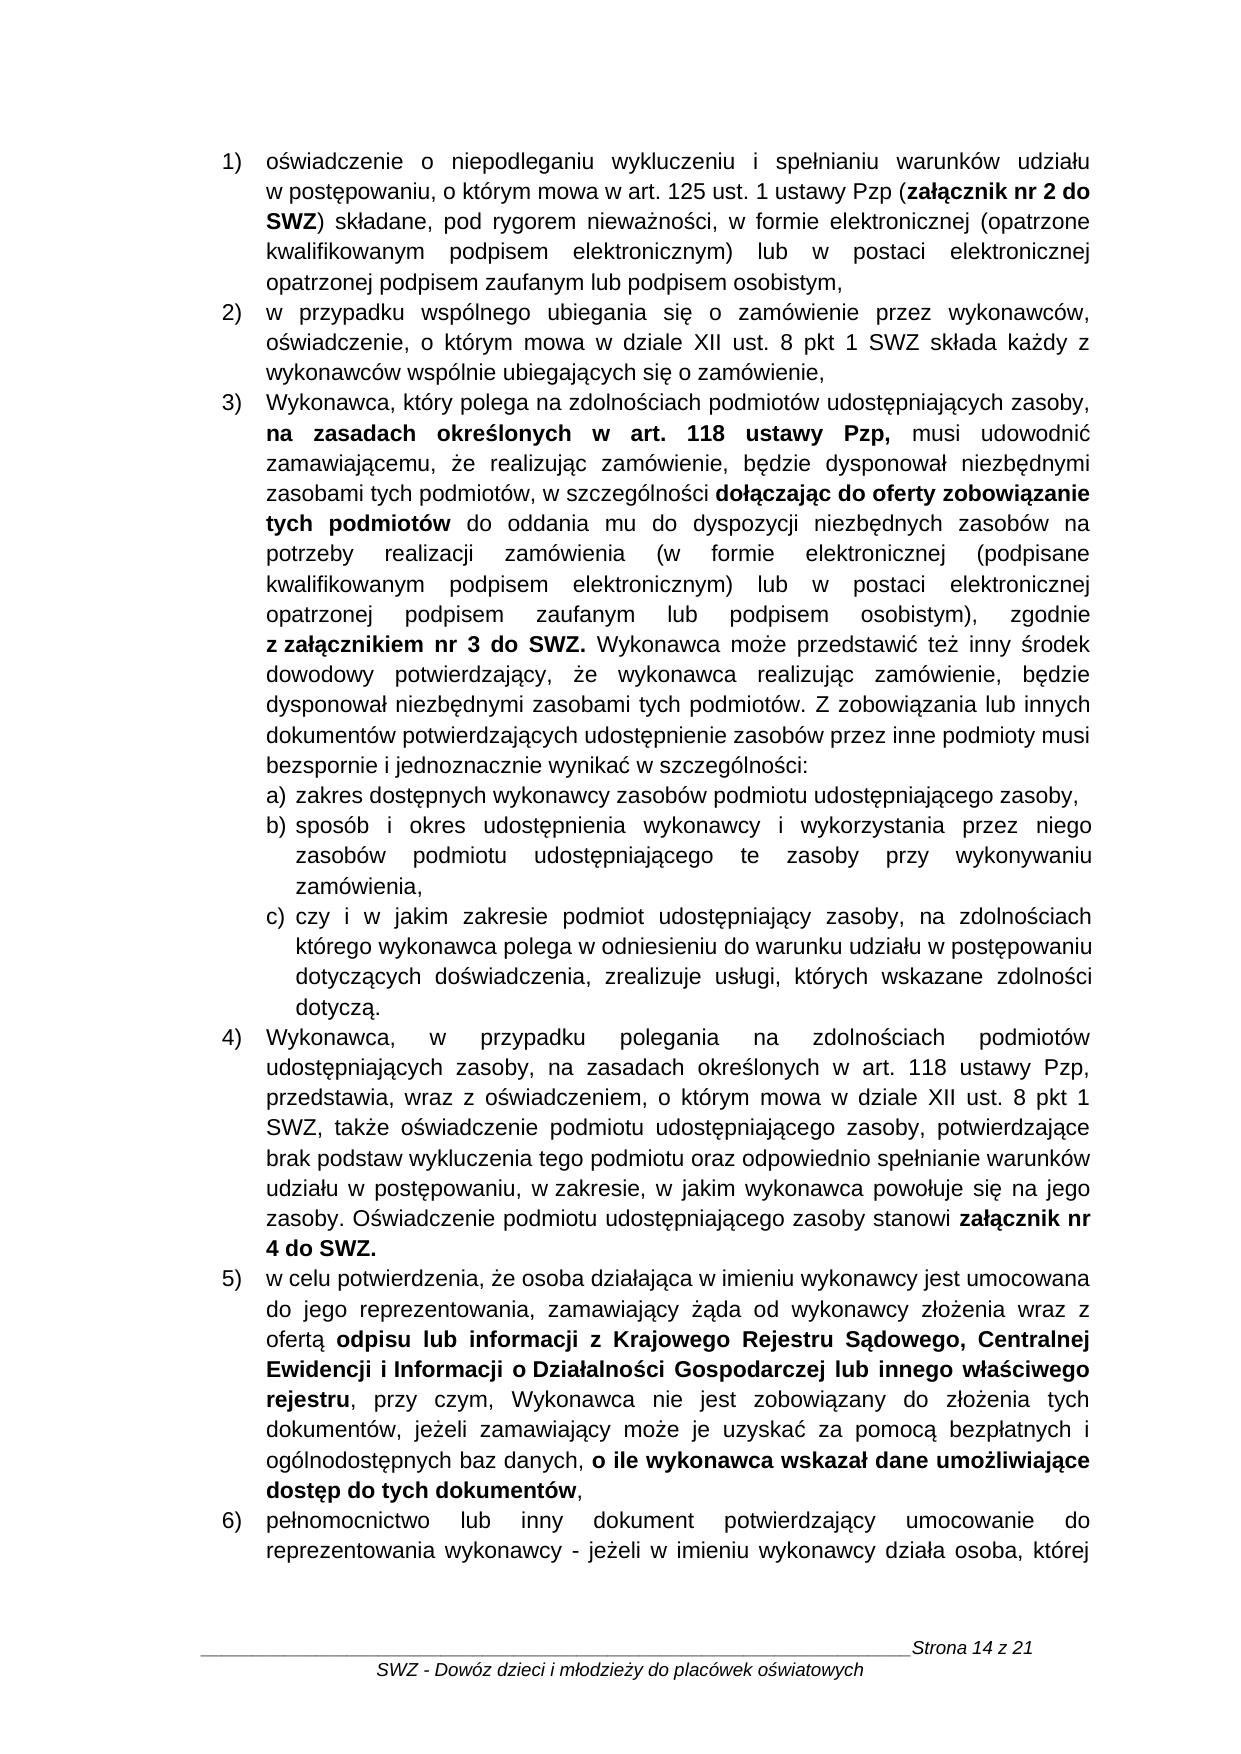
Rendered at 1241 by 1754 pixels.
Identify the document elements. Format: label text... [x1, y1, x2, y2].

list sposób i okres udostępnienia wykonawcy i wykorzystania przez niego zasobów podmiotu udostępniającego te zasoby przy wykonywaniu zamówienia, [266, 812, 1092, 899]
list Wykonawca, który polega na zdolnościach podmiotów udostępniających zasoby, na zasadach określonych w art. 118 ustawy Pzp, musi udowodnić zamawiającemu, że realizując zamówienie, będzie dysponował niezbędnymi zasobami tych podmiotów, w szczególności dołączając do oferty zobowiązanie tych podmiotów do oddania mu do dyspozycji niezbędnych zasobów na potrzeby realizacji zamówienia (w formie elektronicznej (podpisane kwalifikowanym podpisem elektronicznym) lub w postaci elektronicznej opatrzonej podpisem zaufanym lub podpisem osobistym), zgodnie z załącznikiem nr 3 do SWZ. Wykonawca może przedstawić też inny środek dowodowy potwierdzający, że wykonawca realizując zamówienie, będzie dysponował niezbędnymi zasobami tych podmiotów. Z zobowiązania lub innych dokumentów potwierdzających udostępnienie zasobów przez inne podmioty musi bezspornie i jednoznacznie wynikać w szczególności: [222, 389, 1090, 778]
list oświadczenie o niepodleganiu wykluczeniu i spełnianiu warunków udziału w postępowaniu, o którym mowa w art. 125 ust. 1 ustawy Pzp (załącznik nr 2 do SWZ) składane, pod rygorem nieważności, w formie elektronicznej (opatrzone kwalifikowanym podpisem elektronicznym) lub w postaci elektronicznej opatrzonej podpisem zaufanym lub podpisem osobistym, [222, 148, 1090, 295]
list w celu potwierdzenia, że osoba działająca w imieniu wykonawcy jest umocowana do jego reprezentowania, zamawiający żąda od wykonawcy złożenia wraz z ofertą odpisu lub informacji z Krajowego Rejestru Sądowego, Centralnej Ewidencji i Informacji o Działalności Gospodarczej lub innego właściwego rejestru, przy czym, Wykonawca nie jest zobowiązany do złożenia tych dokumentów, jeżeli zamawiający może je uzyskać za pomocą bezpłatnych i ogólnodostępnych baz danych, o ile wykonawca wskazał dane umożliwiające dostęp do tych dokumentów, [222, 1265, 1090, 1503]
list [222, 1507, 1090, 1564]
list Wykonawca, w przypadku polegania na zdolnościach podmiotów udostępniających zasoby, na zasadach określonych w art. 118 ustawy Pzp, przedstawia, wraz z oświadczeniem, o którym mowa w dziale XII ust. 8 pkt 1 SWZ, także oświadczenie podmiotu udostępniającego zasoby, potwierdzające brak podstaw wykluczenia tego podmiotu oraz odpowiednio spełnianie warunków udziału w postępowaniu, w zakresie, w jakim wykonawca powołuje się na jego zasoby. Oświadczenie podmiotu udostępniającego zasoby stanowi załącznik nr 4 do SWZ. [222, 1024, 1090, 1262]
list zakres dostępnych wykonawcy zasobów podmiotu udostępniającego zasoby, [266, 782, 1092, 808]
list czy i w jakim zakresie podmiot udostępniający zasoby, na zdolnościach którego wykonawca polega w odniesieniu do warunku udziału w postępowaniu dotyczących doświadczenia, zrealizuje usługi, których wskazane zdolności dotyczą. [266, 903, 1092, 1020]
list w przypadku wspólnego ubiegania się o zamówienie przez wykonawców, oświadczenie, o którym mowa w dziale XII ust. 8 pkt 1 SWZ składa każdy z wykonawców wspólnie ubiegających się o zamówienie, [222, 299, 1090, 386]
